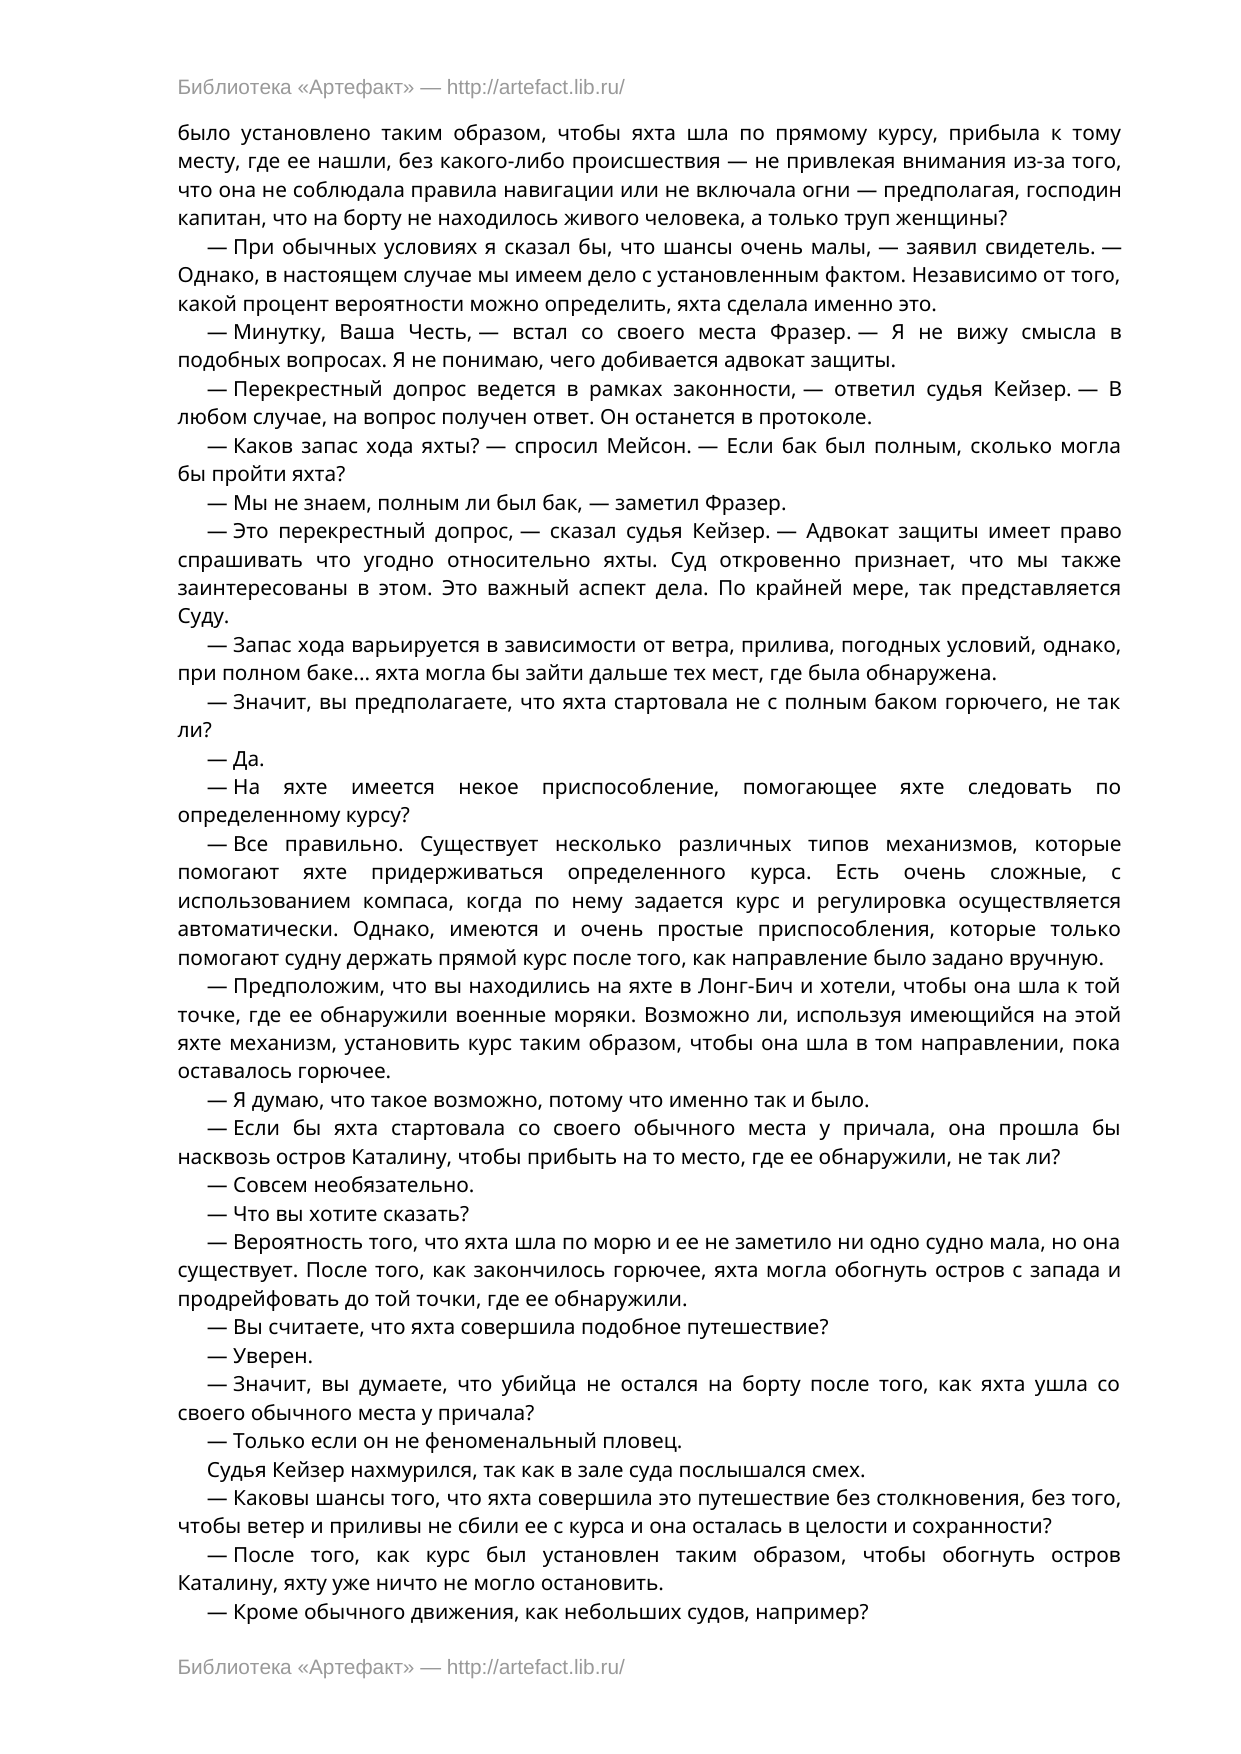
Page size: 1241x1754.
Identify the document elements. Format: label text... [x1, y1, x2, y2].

text — Значит, вы думаете, что убийца не остался на борту после того, как яхта ушла со своего обычного места у причала? [177, 1369, 1122, 1426]
text — Значит, вы предполагаете, что яхта стартовала не с полным баком горючего, не так ли? [177, 687, 1122, 744]
text — Вы считаете, что яхта совершила подобное путешествие? [177, 1312, 1122, 1341]
text — Мы не знаем, полным ли был бак, — заметил Фразер. [177, 488, 1122, 516]
text — Все правильно. Существует несколько различных типов механизмов, которые помогают яхте придерживаться определенного курса. Есть очень сложные, с использованием компаса, когда по нему задается курс и регулировка осуществляется автоматически. Однако, имеются и очень простые приспособления, которые только помогают судну держать прямой курс после того, как направление было задано вручную. [177, 829, 1122, 971]
text — На яхте имеется некое приспособление, помогающее яхте следовать по определенному курсу? [177, 772, 1122, 829]
text — Да. [177, 744, 1122, 772]
text — Это перекрестный допрос, — сказал судья Кейзер. — Адвокат защиты имеет право спрашивать что угодно относительно яхты. Суд откровенно признает, что мы также заинтересованы в этом. Это важный аспект дела. По крайней мере, так представляется Суду. [177, 516, 1122, 630]
text — Вероятность того, что яхта шла по морю и ее не заметило ни одно судно мала, но она существует. После того, как закончилось горючее, яхта могла обогнуть остров с запада и продрейфовать до той точки, где ее обнаружили. [177, 1227, 1122, 1312]
text — Если бы яхта стартовала со своего обычного места у причала, она прошла бы насквозь остров Каталину, чтобы прибыть на то место, где ее обнаружили, не так ли? [177, 1113, 1122, 1170]
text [177, 118, 1122, 232]
text — Каков запас хода яхты? — спросил Мейсон. — Если бак был полным, сколько могла бы пройти яхта? [177, 431, 1122, 488]
text — Я думаю, что такое возможно, потому что именно так и было. [177, 1085, 1122, 1113]
text — Перекрестный допрос ведется в рамках законности, — ответил судья Кейзер. — В любом случае, на вопрос получен ответ. Он останется в протоколе. [177, 374, 1122, 431]
text — Совсем необязательно. [177, 1170, 1122, 1199]
text — Только если он не феноменальный пловец. [177, 1426, 1122, 1455]
text — Кроме обычного движения, как небольших судов, например? [177, 1597, 1122, 1625]
text — Минутку, Ваша Честь, — встал со своего места Фразер. — Я не вижу смысла в подобных вопросах. Я не понимаю, чего добивается адвокат защиты. [177, 317, 1122, 374]
text — Запас хода варьируется в зависимости от ветра, прилива, погодных условий, однако, при полном баке... яхта могла бы зайти дальше тех мест, где была обнаружена. [177, 630, 1122, 687]
text — Уверен. [177, 1341, 1122, 1369]
text — Предположим, что вы находились на яхте в Лонг-Бич и хотели, чтобы она шла к той точке, где ее обнаружили военные моряки. Возможно ли, используя имеющийся на этой яхте механизм, установить курс таким образом, чтобы она шла в том направлении, пока оставалось горючее. [177, 971, 1122, 1085]
text — Что вы хотите сказать? [177, 1199, 1122, 1227]
text — При обычных условиях я сказал бы, что шансы очень малы, — заявил свидетель. — Однако, в настоящем случае мы имеем дело с установленным фактом. Независимо от того, какой процент вероятности можно определить, яхта сделала именно это. [177, 232, 1122, 317]
text — После того, как курс был установлен таким образом, чтобы обогнуть остров Каталину, яхту уже ничто не могло остановить. [177, 1540, 1122, 1597]
text — Каковы шансы того, что яхта совершила это путешествие без столкновения, без того, чтобы ветер и приливы не сбили ее с курса и она осталась в целости и сохранности? [177, 1483, 1122, 1540]
text Судья Кейзер нахмурился, так как в зале суда послышался смех. [177, 1455, 1122, 1483]
